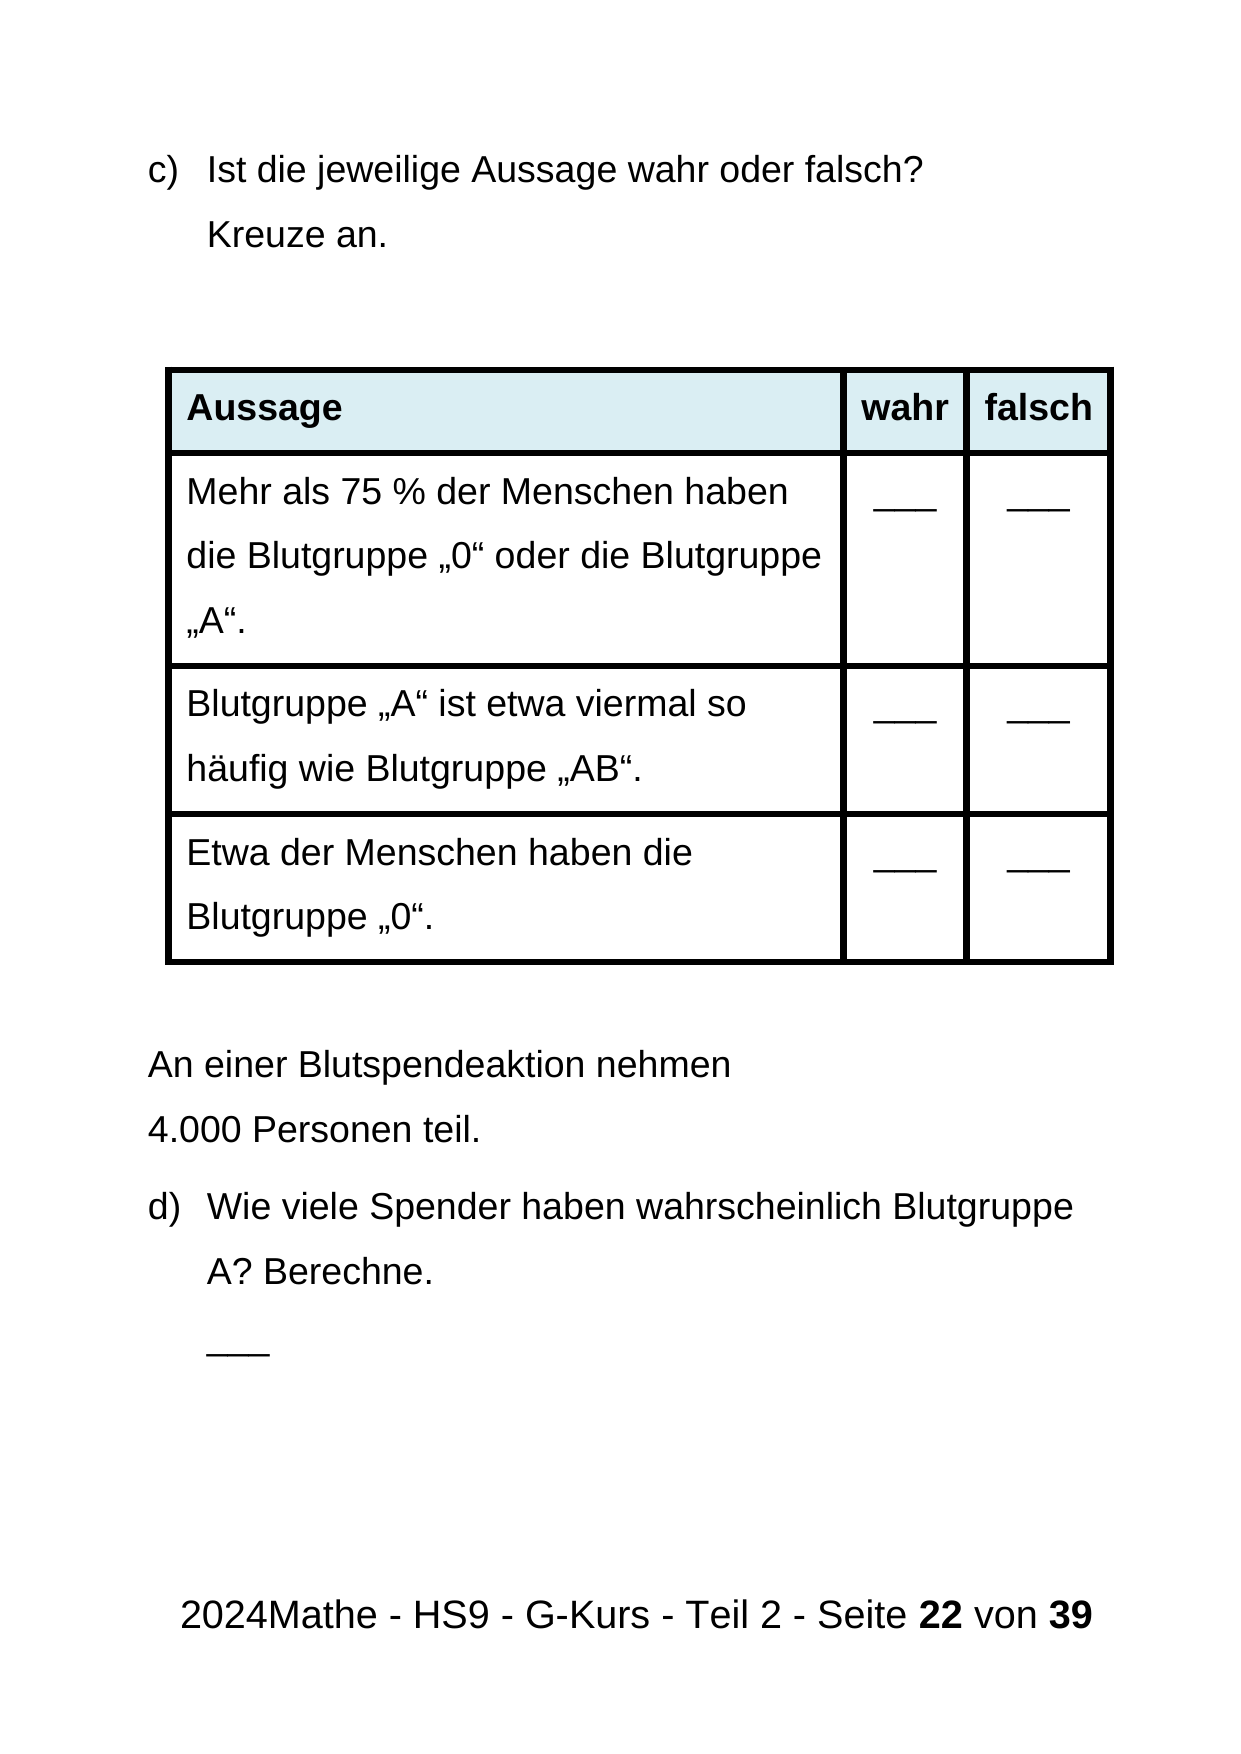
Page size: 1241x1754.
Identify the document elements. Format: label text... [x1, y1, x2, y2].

table_header wahr [847, 373, 963, 450]
text An einer Blutspendeaktion nehmen 4.000 Personen teil. [148, 1043, 1093, 1150]
list c) Ist die jeweilige Aussage wahr oder falsch? Kreuze an. [148, 148, 1093, 255]
table_cell ___ [847, 817, 963, 959]
list d) Wie viele Spender haben wahrscheinlich Blutgruppe A? Berechne. ___ [148, 1184, 1093, 1357]
table_cell ___ [970, 669, 1107, 811]
table_cell Mehr als 75 % der Menschen haben die Blutgruppe „0“ oder die Blutgruppe „A“. [172, 456, 840, 663]
table_cell Blutgruppe „A“ ist etwa viermal so häufig wie Blutgruppe „AB“. [172, 669, 840, 811]
table_cell ___ [847, 669, 963, 811]
table_header Aussage [172, 373, 840, 450]
table_cell ___ [847, 456, 963, 663]
table_cell ___ [970, 817, 1107, 959]
table_cell Etwa der Menschen haben die Blutgruppe „0“. [172, 817, 840, 959]
table_header falsch [970, 373, 1107, 450]
table_cell ___ [970, 456, 1107, 663]
